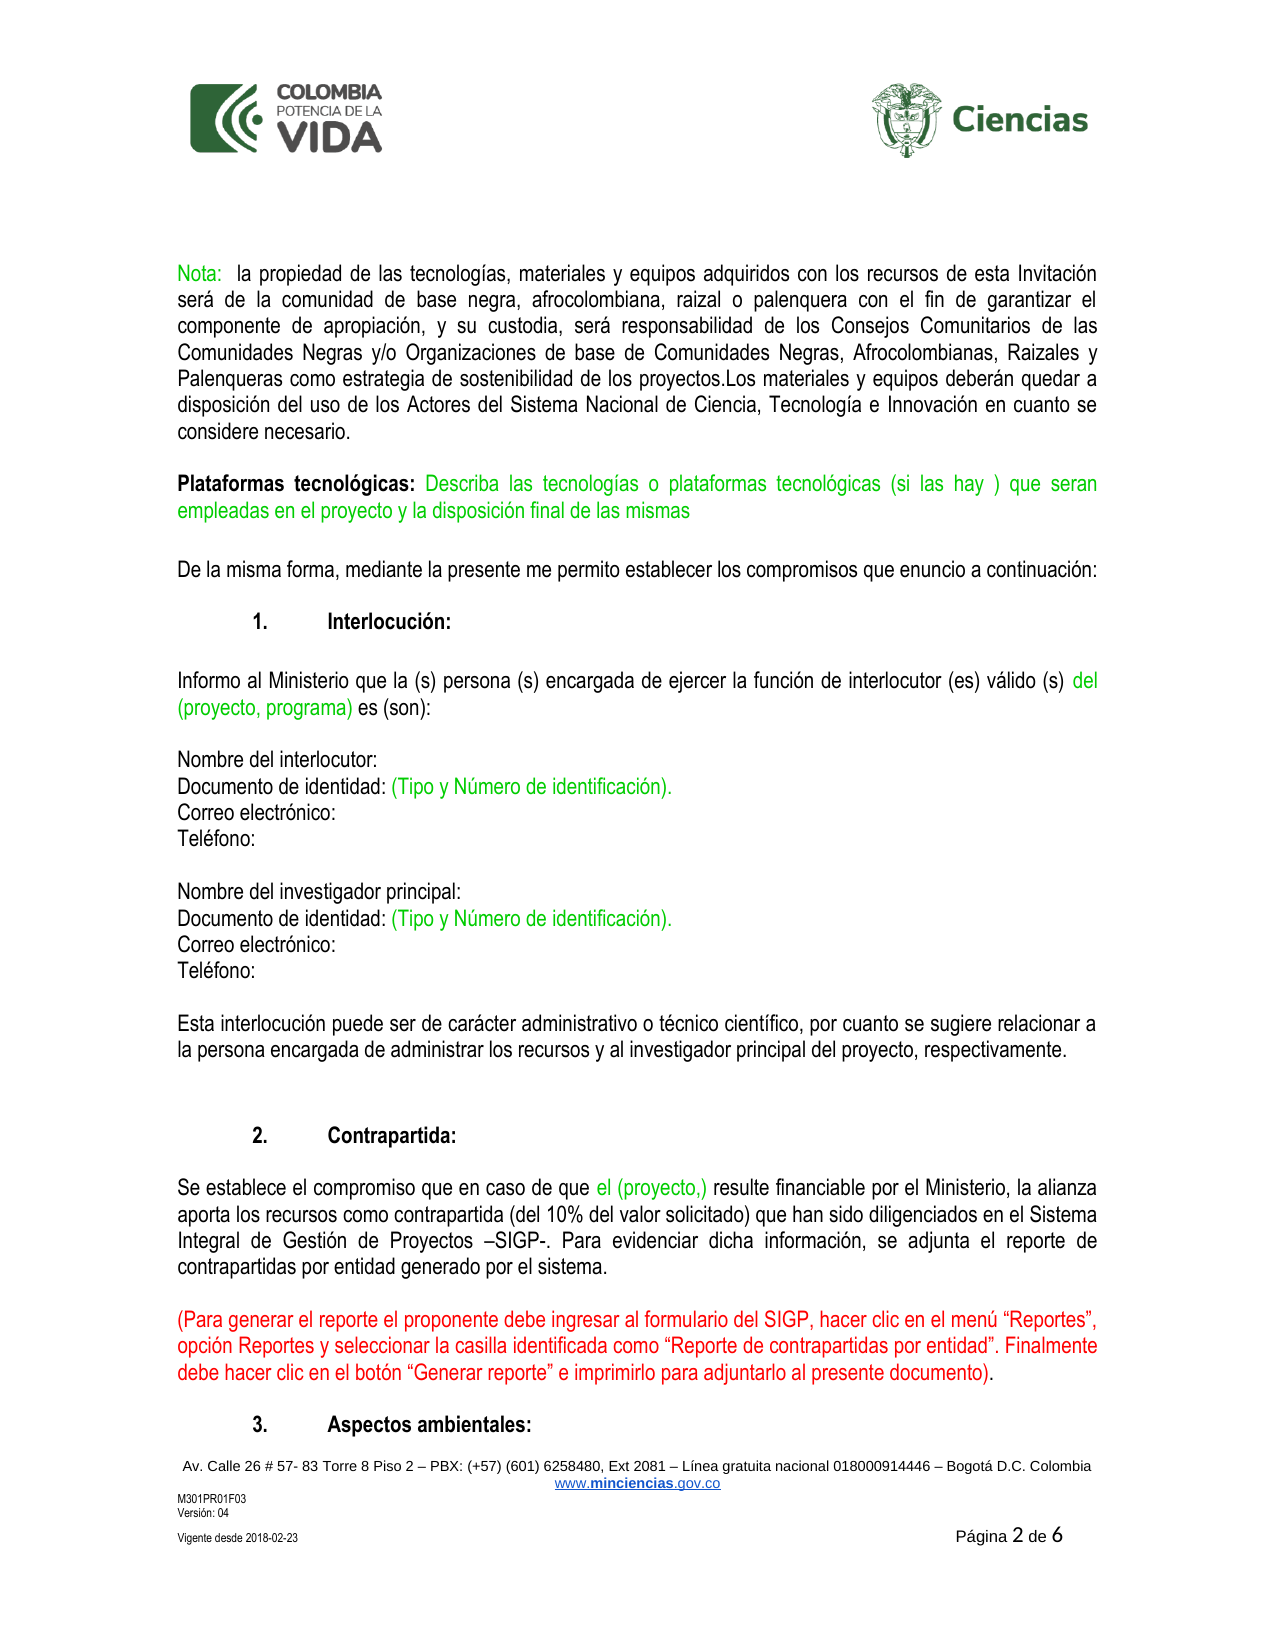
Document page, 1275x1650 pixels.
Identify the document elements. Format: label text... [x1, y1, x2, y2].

text De la misma forma, mediante la presente me permito establecer los compromisos que enuncio a continuación: [177, 556, 1098, 582]
text Informo al Ministerio que la (s) persona (s) encargada de ejercer la función de interlocutor (es) válido (s) del (proyecto, programa) es (son): [177, 667, 1098, 720]
picture [177, 75, 393, 159]
text Plataformas tecnológicas: Describa las tecnologías o plataformas tecnológicas (si las hay ) que seran empleadas en el proyecto y la disposición final de las mismas [177, 470, 1098, 523]
text Nota: la propiedad de las tecnologías, materiales y equipos adquiridos con los recursos de esta Invitación será de la comunidad de base negra, afrocolombiana, raizal o palenquera con el fin de garantizar el componente de apropiación, y su custodia, será responsabilidad de los Consejos Comunitarios de las Comunidades Negras y/o Organizaciones de base de Comunidades Negras, Afrocolombianas, Raizales y Palenqueras como estrategia de sostenibilidad de los proyectos.Los materiales y equipos deberán quedar a disposición del uso de los Actores del Sistema Nacional de Ciencia, Tecnología e Innovación en cuanto se considere necesario. [177, 259, 1098, 444]
text Correo electrónico: [177, 931, 1098, 957]
list Contrapartida: [252, 1122, 1098, 1148]
text (Para generar el reporte el proponente debe ingresar al formulario del SIGP, hacer clic en el menú “Reportes”, opción Reportes y seleccionar la casilla identificada como “Reporte de contrapartidas por entidad”. Finalmente debe hacer clic en el botón “Generar reporte” e imprimirlo para adjuntarlo al presente documento). [177, 1306, 1098, 1385]
text Documento de identidad: (Tipo y Número de identificación). [177, 773, 1098, 799]
text Teléfono: [177, 825, 1098, 852]
list Interlocución: [252, 608, 1098, 635]
text Teléfono: [177, 957, 1098, 983]
text Correo electrónico: [177, 799, 1098, 825]
text Nombre del interlocutor: [177, 746, 1098, 773]
list Aspectos ambientales: [252, 1411, 1098, 1438]
text Documento de identidad: (Tipo y Número de identificación). [177, 904, 1098, 931]
text Esta interlocución puede ser de carácter administrativo o técnico científico, por cuanto se sugiere relacionar a la persona encargada de administrar los recursos y al investigador principal del proyecto, respectivamente. [177, 1010, 1098, 1063]
text Se establece el compromiso que en caso de que el (proyecto,) resulte financiable por el Ministerio, la alianza aporta los recursos como contrapartida (del 10% del valor solicitado) que han sido diligenciados en el Sistema Integral de Gestión de Proyectos –SIGP-. Para evidenciar dicha información, se adjunta el reporte de contrapartidas por entidad generado por el sistema. [177, 1174, 1098, 1280]
picture [859, 73, 1098, 165]
text Nombre del investigador principal: [177, 878, 1098, 904]
